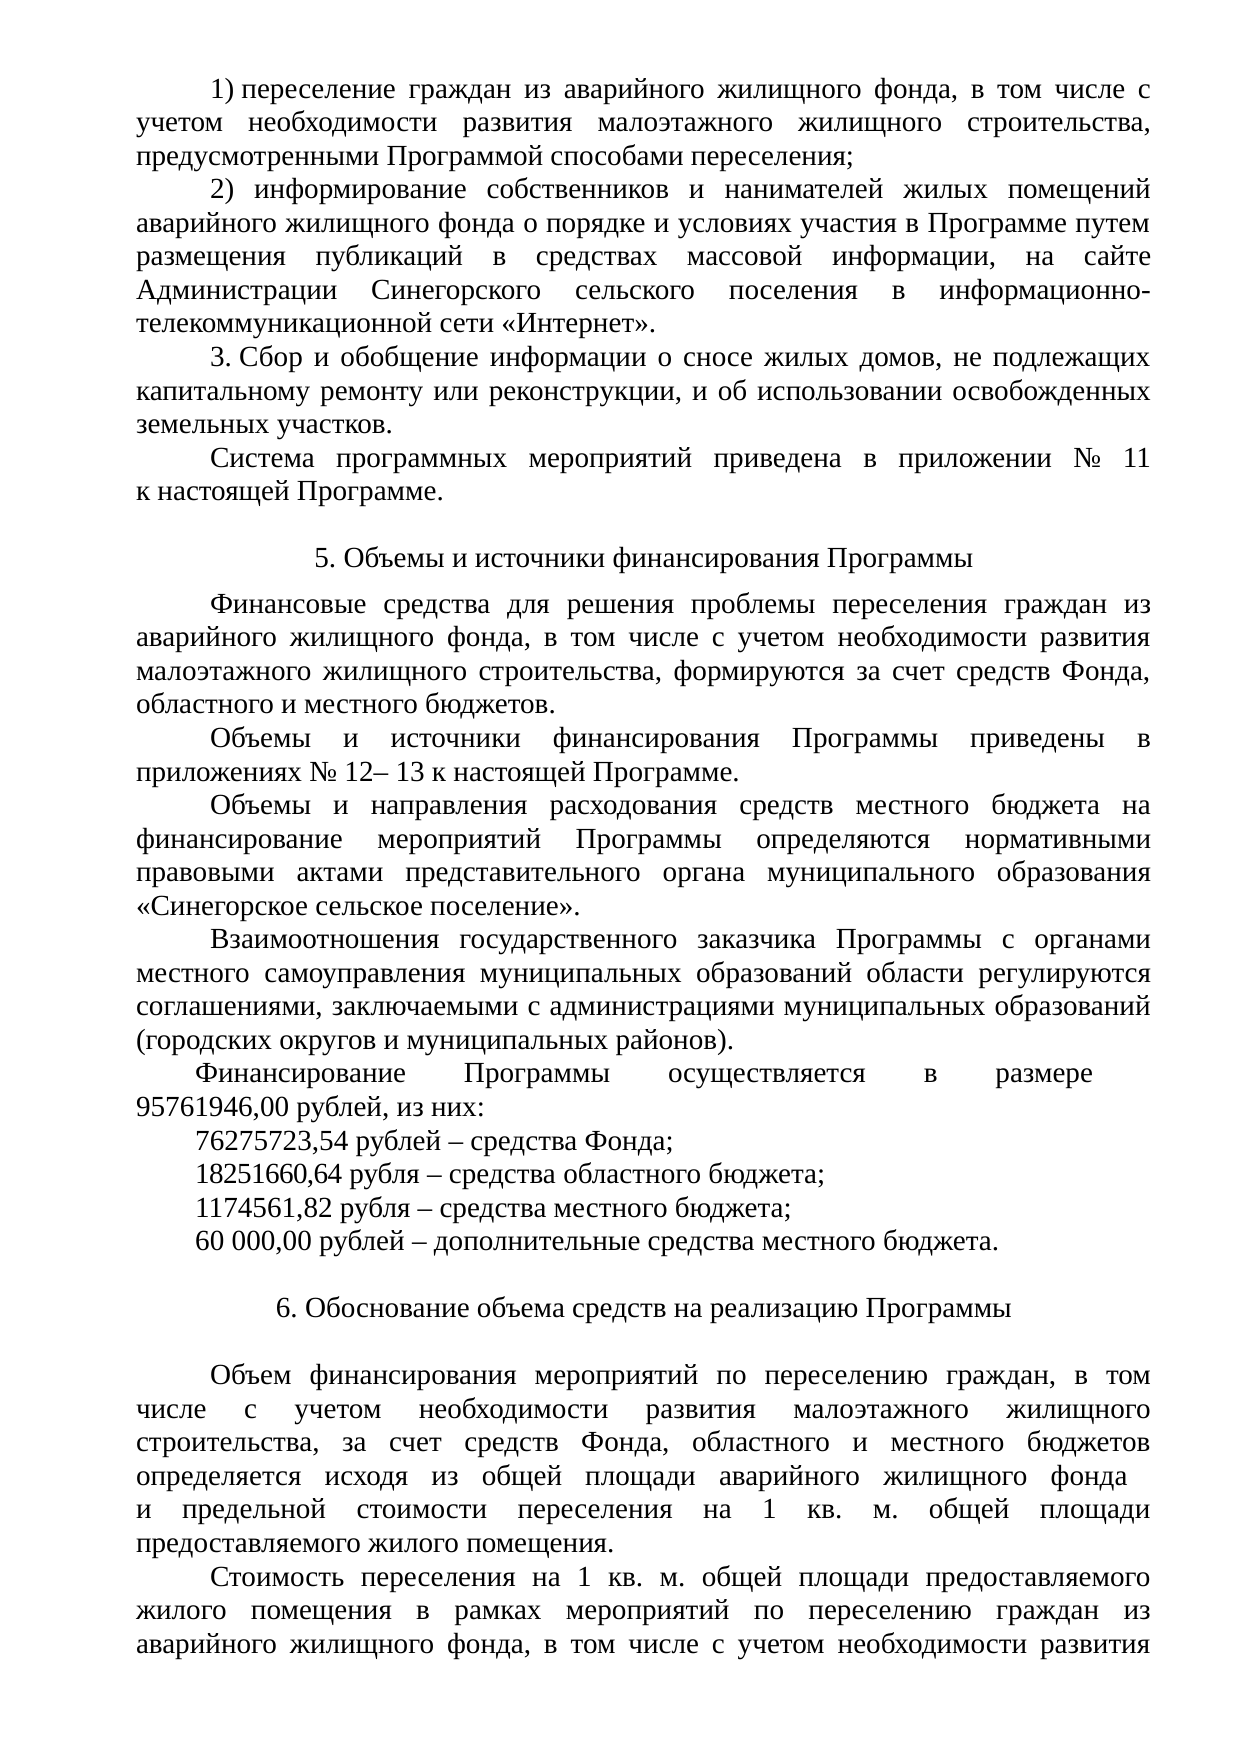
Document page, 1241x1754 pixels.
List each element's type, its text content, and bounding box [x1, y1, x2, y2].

text 6. Обоснование объема средств на реализацию Программы [136, 1290, 1152, 1324]
text Объемы и источники финансирования Программы приведены в приложениях № 12– 13 к настоящей Программе. [136, 720, 1152, 787]
text 18251660,64 рубля – средства областного бюджета; [136, 1156, 1152, 1190]
text 60 000,00 рублей – дополнительные средства местного бюджета. [136, 1223, 1152, 1257]
text Объем финансирования мероприятий по переселению граждан, в том числе с учетом необходимости развития малоэтажного жилищного строительства, за счет средств Фонда, областного и местного бюджетов определяется исходя из общей площади аварийного жилищного фонда и предельной стоимости переселения на 1 кв. м. общей площади предоставляемого жилого помещения. [136, 1357, 1152, 1559]
text 2) информирование собственников и нанимателей жилых помещений аварийного жилищного фонда о порядке и условиях участия в Программе путем размещения публикаций в средствах массовой информации, на сайте Администрации Синегорского сельского поселения в информационно-телекоммуникационной сети «Интернет». [136, 171, 1152, 339]
text Финансирование Программы осуществляется в размере 95761946,00 рублей, из них: [136, 1056, 1152, 1123]
text 1174561,82 рубля – средства местного бюджета; [136, 1190, 1152, 1223]
text Объемы и направления расходования средств местного бюджета на финансирование мероприятий Программы определяются нормативными правовыми актами представительного органа муниципального образования «Синегорское сельское поселение». [136, 787, 1152, 921]
text 76275723,54 рублей – средства Фонда; [136, 1123, 1152, 1156]
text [136, 1559, 1152, 1659]
text 3. Сбор и обобщение информации о сносе жилых домов, не подлежащих капитальному ремонту или реконструкции, и об использовании освобожденных земельных участков. [136, 339, 1152, 440]
text Финансовые средства для решения проблемы переселения граждан из аварийного жилищного фонда, в том числе с учетом необходимости развития малоэтажного жилищного строительства, формируются за счет средств Фонда, областного и местного бюджетов. [136, 586, 1152, 720]
text Взаимоотношения государственного заказчика Программы с органами местного самоуправления муниципальных образований области регулируются соглашениями, заключаемыми с администрациями муниципальных образований (городских округов и муниципальных районов). [136, 921, 1152, 1056]
text Система программных мероприятий приведена в приложении № 11 к настоящей Программе. [136, 440, 1152, 507]
text 1) переселение граждан из аварийного жилищного фонда, в том числе с учетом необходимости развития малоэтажного жилищного строительства, предусмотренными Программой способами переселения; [136, 71, 1152, 171]
text 5. Объемы и источники финансирования Программы [136, 540, 1152, 574]
